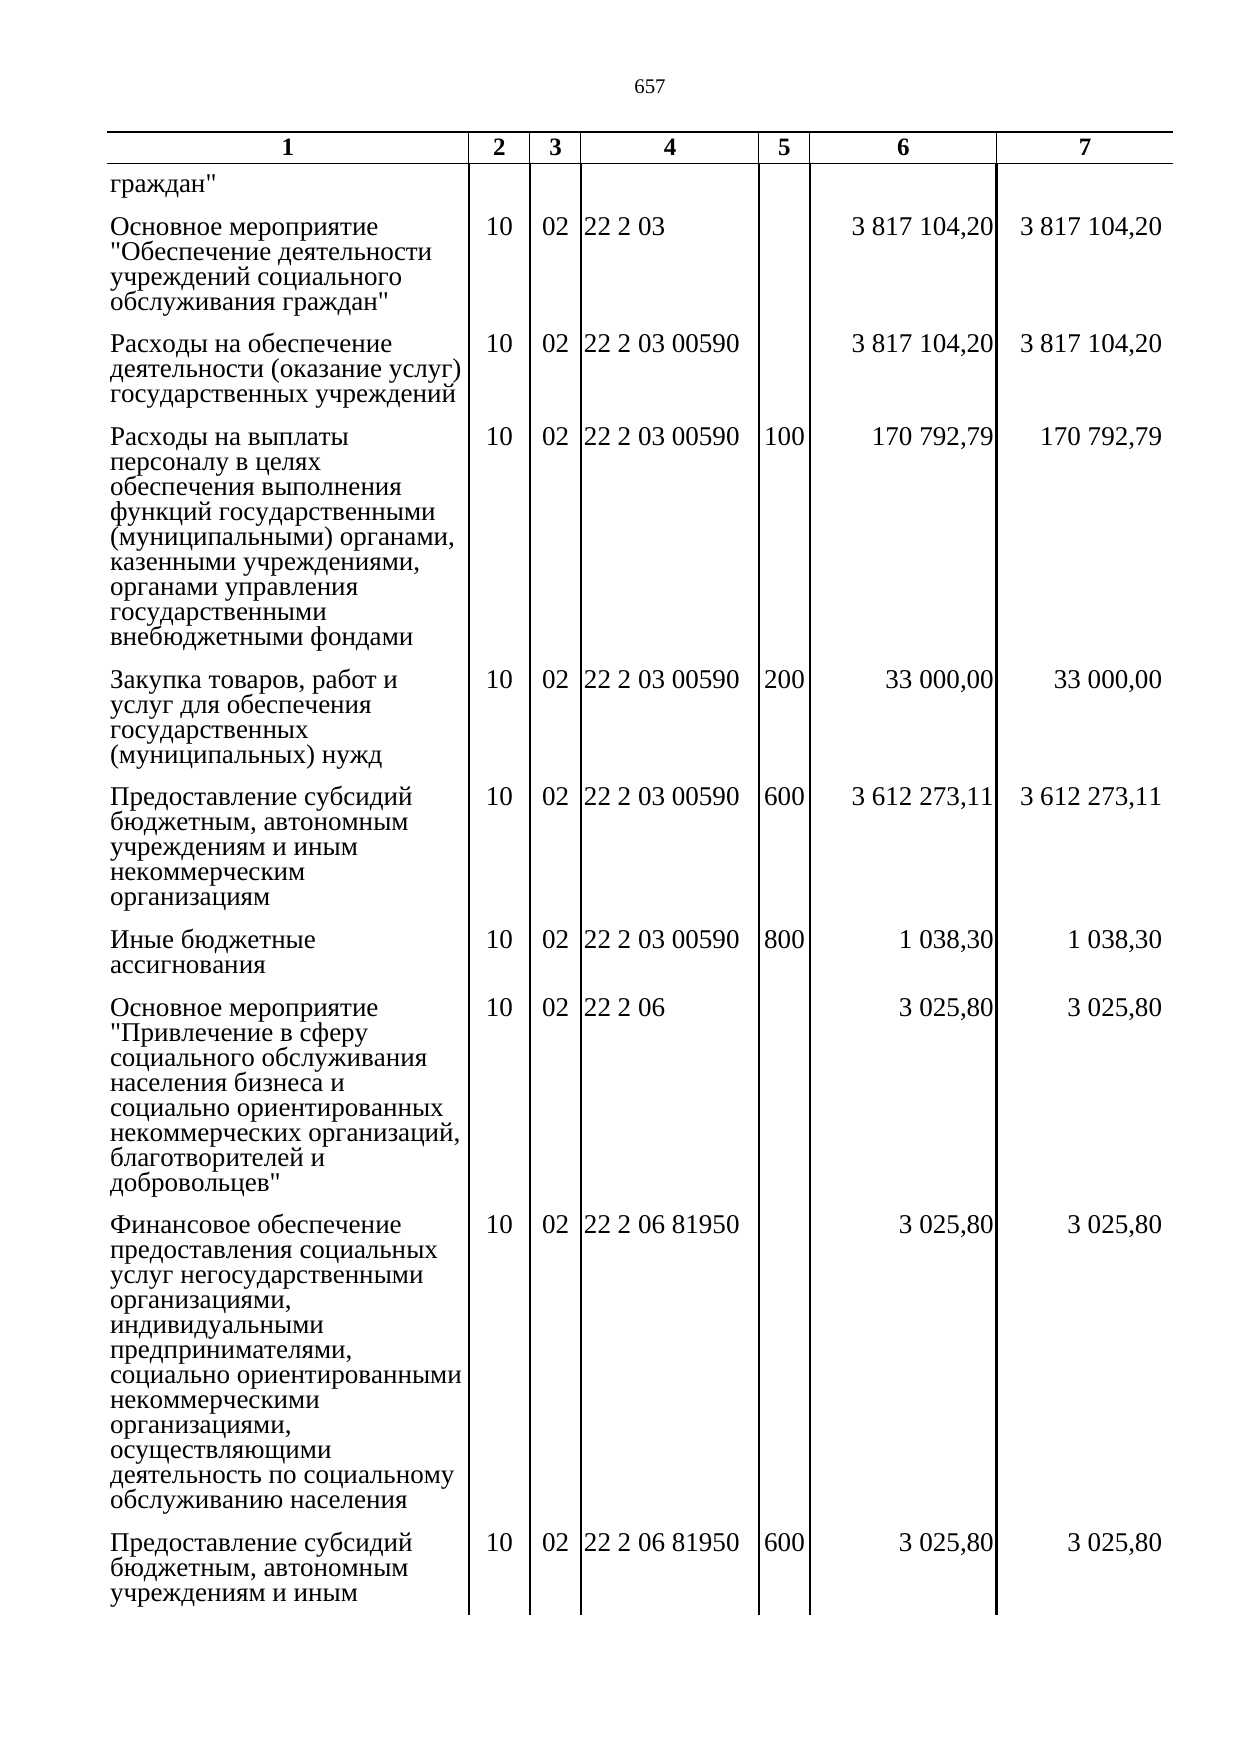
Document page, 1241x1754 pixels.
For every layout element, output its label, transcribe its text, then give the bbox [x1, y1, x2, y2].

table_header 3 [530, 133, 580, 163]
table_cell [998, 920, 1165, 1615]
table_header 1 [107, 133, 468, 163]
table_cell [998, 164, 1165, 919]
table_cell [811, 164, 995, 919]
table_header 4 [581, 133, 758, 163]
table_header 7 [997, 133, 1173, 163]
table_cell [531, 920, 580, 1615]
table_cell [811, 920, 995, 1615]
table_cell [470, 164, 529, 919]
table_header 6 [810, 133, 996, 163]
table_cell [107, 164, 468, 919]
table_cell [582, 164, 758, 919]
table_header 2 [469, 133, 529, 163]
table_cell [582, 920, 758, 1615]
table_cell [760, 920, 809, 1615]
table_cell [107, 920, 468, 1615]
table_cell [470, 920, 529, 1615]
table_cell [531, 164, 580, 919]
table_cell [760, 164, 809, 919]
table_header 5 [759, 133, 809, 163]
